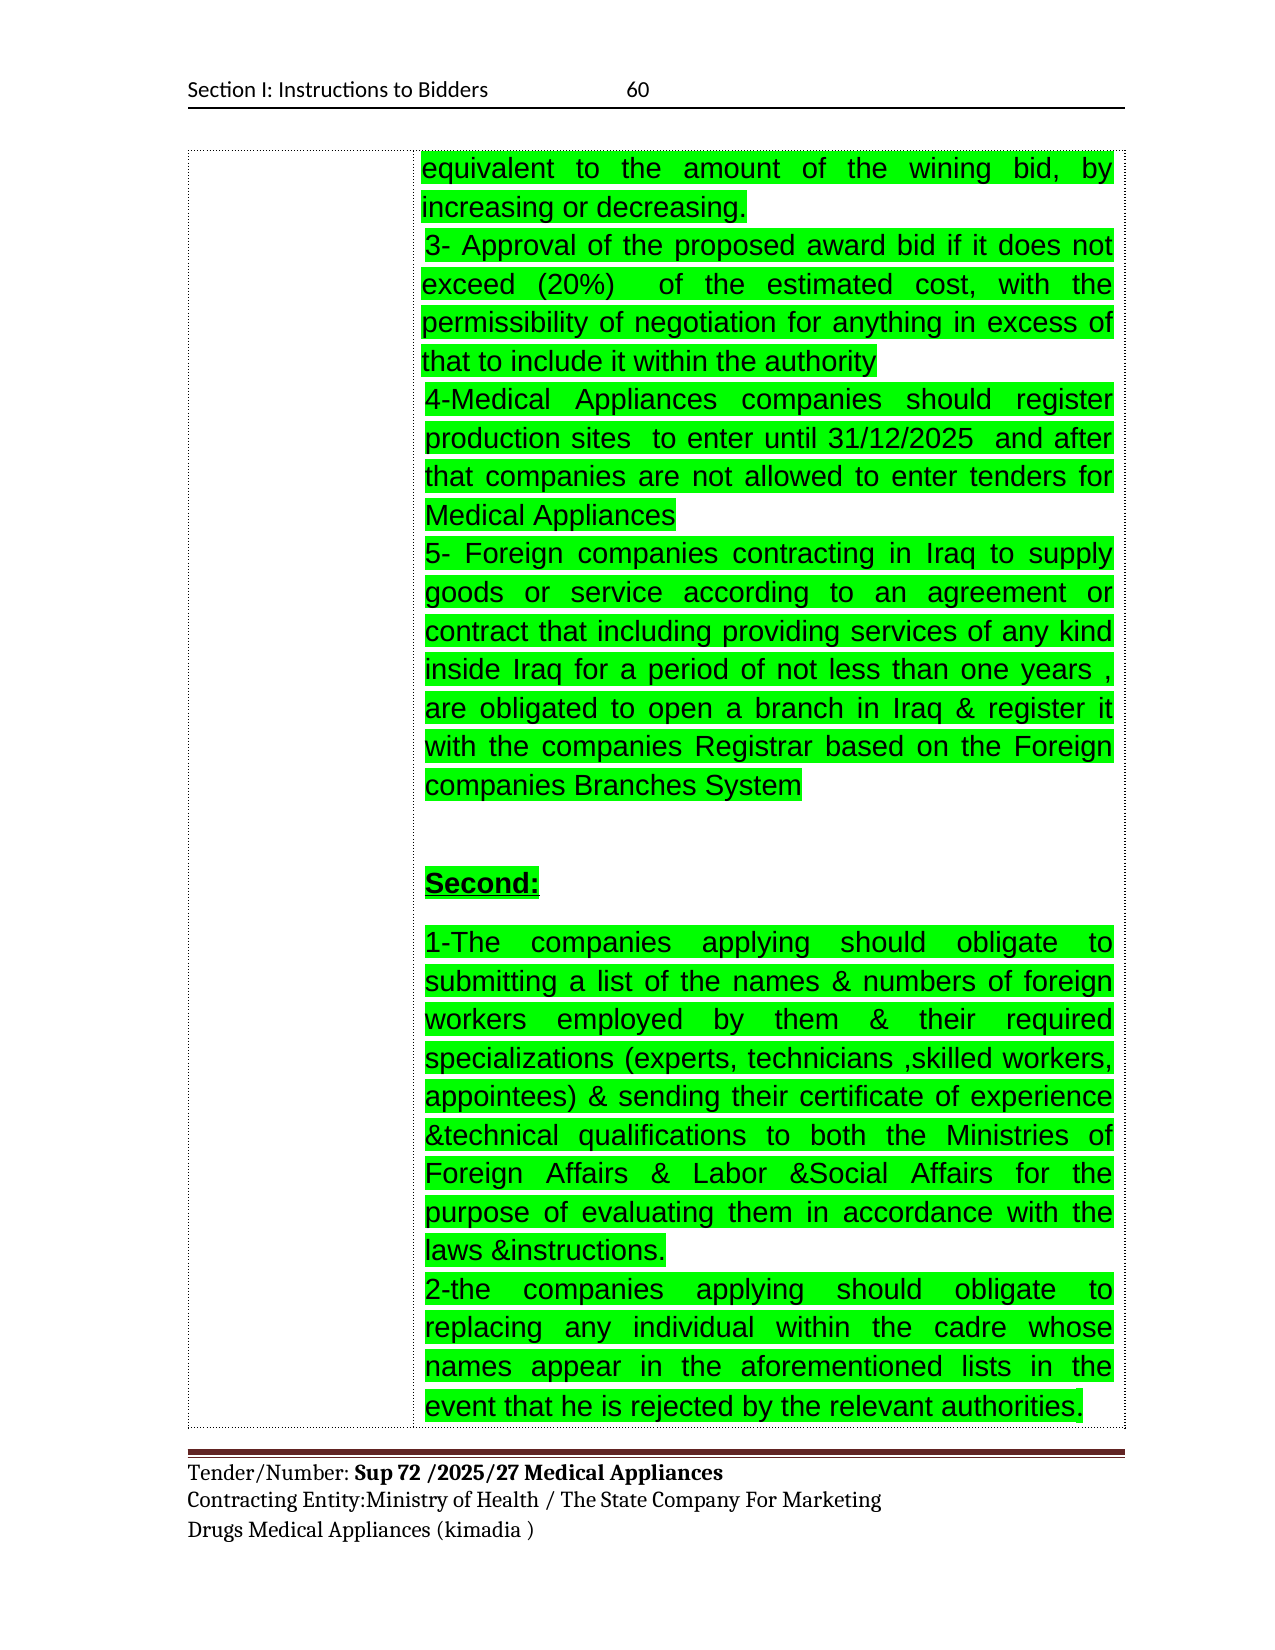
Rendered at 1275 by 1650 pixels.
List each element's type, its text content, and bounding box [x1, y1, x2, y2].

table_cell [413, 150, 1125, 1427]
table_cell 32 [188, 150, 413, 1427]
